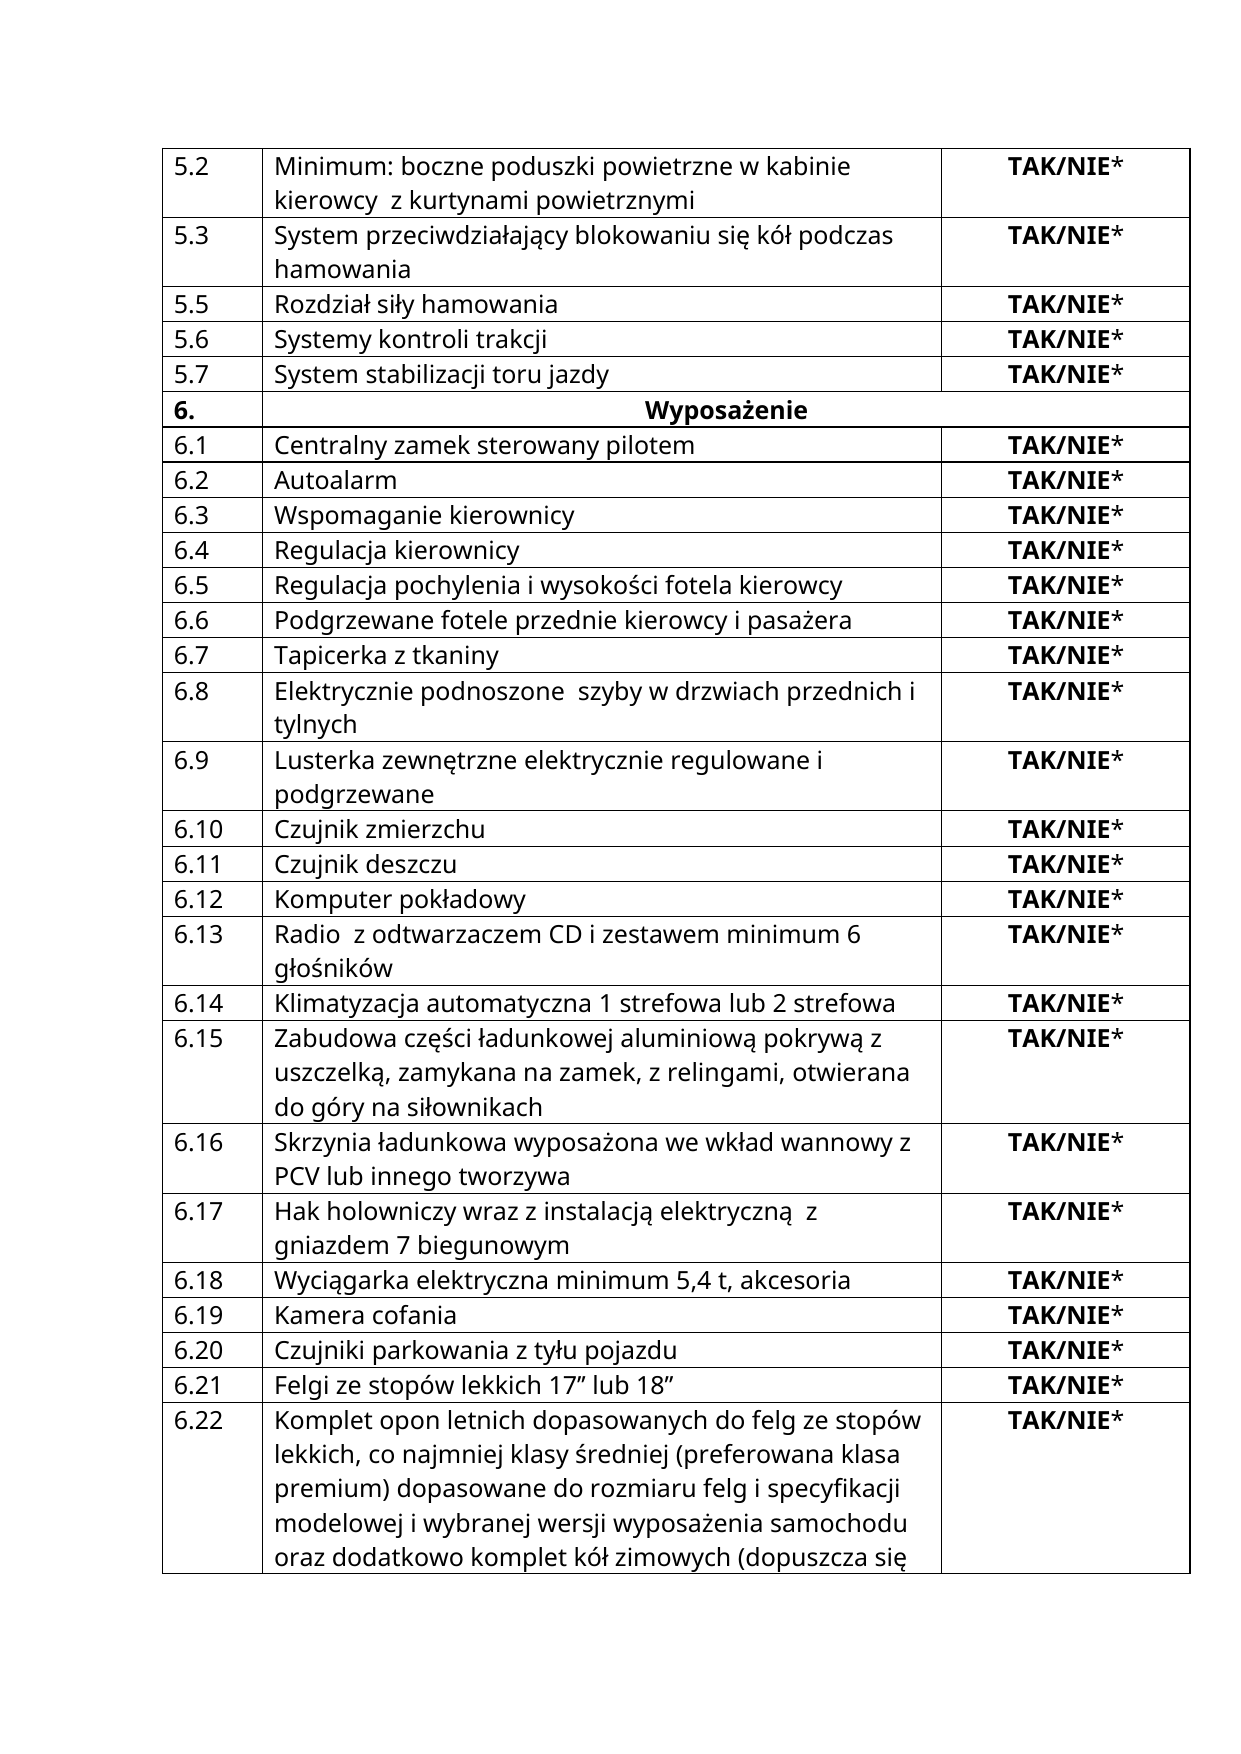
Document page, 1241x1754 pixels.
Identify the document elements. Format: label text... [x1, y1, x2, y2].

table_cell 6.18 [163, 1263, 262, 1297]
table_cell 6.3 [163, 498, 262, 532]
table_cell 6.21 [163, 1368, 262, 1402]
table_cell TAK/NIE* [942, 533, 1189, 567]
table_cell Czujniki parkowania z tyłu pojazdu [263, 1333, 941, 1367]
table_cell 5.3 [163, 218, 262, 286]
table_cell Felgi ze stopów lekkich 17’’ lub 18’’ [263, 1368, 941, 1402]
table_cell 6.5 [163, 568, 262, 602]
table_cell TAK/NIE* [942, 1021, 1189, 1123]
table_cell TAK/NIE* [942, 568, 1189, 602]
table_cell TAK/NIE* [942, 1368, 1189, 1402]
table_cell TAK/NIE* [942, 149, 1189, 217]
table_cell Regulacja pochylenia i wysokości fotela kierowcy [263, 568, 941, 602]
table_cell TAK/NIE* [942, 287, 1189, 321]
table_cell Rozdział siły hamowania [263, 287, 941, 321]
table_cell 6.14 [163, 986, 262, 1020]
table_cell TAK/NIE* [942, 638, 1189, 672]
table_cell 6.20 [163, 1333, 262, 1367]
table_cell 6.9 [163, 742, 262, 810]
table_cell 6.19 [163, 1298, 262, 1332]
table_cell 6.7 [163, 638, 262, 672]
table_cell TAK/NIE* [942, 811, 1189, 846]
table_cell Lusterka zewnętrzne elektrycznie regulowane i podgrzewane [263, 742, 941, 810]
table_cell 5.6 [163, 322, 262, 356]
table_cell 6.16 [163, 1124, 262, 1192]
table_cell TAK/NIE* [942, 603, 1189, 637]
table_cell Czujnik deszczu [263, 847, 941, 881]
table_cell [263, 1403, 941, 1573]
table_cell Minimum: boczne poduszki powietrzne w kabinie kierowcy z kurtynami powietrznymi [263, 149, 941, 217]
table_cell 6.4 [163, 533, 262, 567]
table_cell TAK/NIE* [942, 1298, 1189, 1332]
table_cell Zabudowa części ładunkowej aluminiową pokrywą z uszczelką, zamykana na zamek, z relingami, otwierana do góry na siłownikach [263, 1021, 941, 1123]
table_cell Regulacja kierownicy [263, 533, 941, 567]
table_cell 6.22 [163, 1403, 262, 1573]
table_cell Elektrycznie podnoszone szyby w drzwiach przednich i tylnych [263, 673, 941, 741]
table_cell Autoalarm [263, 463, 941, 497]
table_cell TAK/NIE* [942, 1124, 1189, 1192]
table_cell Wyciągarka elektryczna minimum 5,4 t, akcesoria [263, 1263, 941, 1297]
table_cell Podgrzewane fotele przednie kierowcy i pasażera [263, 603, 941, 637]
table_cell Kamera cofania [263, 1298, 941, 1332]
table_cell TAK/NIE* [942, 917, 1189, 985]
table_cell Wspomaganie kierownicy [263, 498, 941, 532]
table_cell System przeciwdziałający blokowaniu się kół podczas hamowania [263, 218, 941, 286]
table_cell TAK/NIE* [942, 218, 1189, 286]
table_cell TAK/NIE* [942, 673, 1189, 741]
table_cell 5.5 [163, 287, 262, 321]
table_cell TAK/NIE* [942, 847, 1189, 881]
table_cell 6.6 [163, 603, 262, 637]
table_cell 6.17 [163, 1194, 262, 1262]
table_cell TAK/NIE* [942, 986, 1189, 1020]
table_cell 5.7 [163, 357, 262, 391]
table_cell Czujnik zmierzchu [263, 811, 941, 846]
table_cell Radio z odtwarzaczem CD i zestawem minimum 6 głośników [263, 917, 941, 985]
table_cell 5.2 [163, 149, 262, 217]
table_cell TAK/NIE* [942, 1194, 1189, 1262]
table_cell TAK/NIE* [942, 463, 1189, 497]
table_cell TAK/NIE* [942, 357, 1189, 391]
table_cell 6.8 [163, 673, 262, 741]
table_cell Tapicerka z tkaniny [263, 638, 941, 672]
table_cell TAK/NIE* [942, 322, 1189, 356]
table_cell Wyposażenie [263, 392, 1189, 426]
table_cell TAK/NIE* [942, 1403, 1189, 1573]
table_cell Centralny zamek sterowany pilotem [263, 428, 941, 461]
table_cell 6.10 [163, 811, 262, 846]
table_cell Komputer pokładowy [263, 882, 941, 916]
table_cell System stabilizacji toru jazdy [263, 357, 941, 391]
table_cell 6.13 [163, 917, 262, 985]
table_cell 6.2 [163, 463, 262, 497]
table_cell TAK/NIE* [942, 428, 1189, 461]
table_cell 6.11 [163, 847, 262, 881]
table_cell Systemy kontroli trakcji [263, 322, 941, 356]
table_cell 6.15 [163, 1021, 262, 1123]
table_cell 6. [163, 392, 262, 426]
table_cell 6.12 [163, 882, 262, 916]
table_cell TAK/NIE* [942, 498, 1189, 532]
table_cell Klimatyzacja automatyczna 1 strefowa lub 2 strefowa [263, 986, 941, 1020]
table_cell TAK/NIE* [942, 882, 1189, 916]
table_cell TAK/NIE* [942, 1333, 1189, 1367]
table_cell Hak holowniczy wraz z instalacją elektryczną z gniazdem 7 biegunowym [263, 1194, 941, 1262]
table_cell TAK/NIE* [942, 1263, 1189, 1297]
table_cell 6.1 [163, 428, 262, 461]
table_cell Skrzynia ładunkowa wyposażona we wkład wannowy z PCV lub innego tworzywa [263, 1124, 941, 1192]
table_cell TAK/NIE* [942, 742, 1189, 810]
